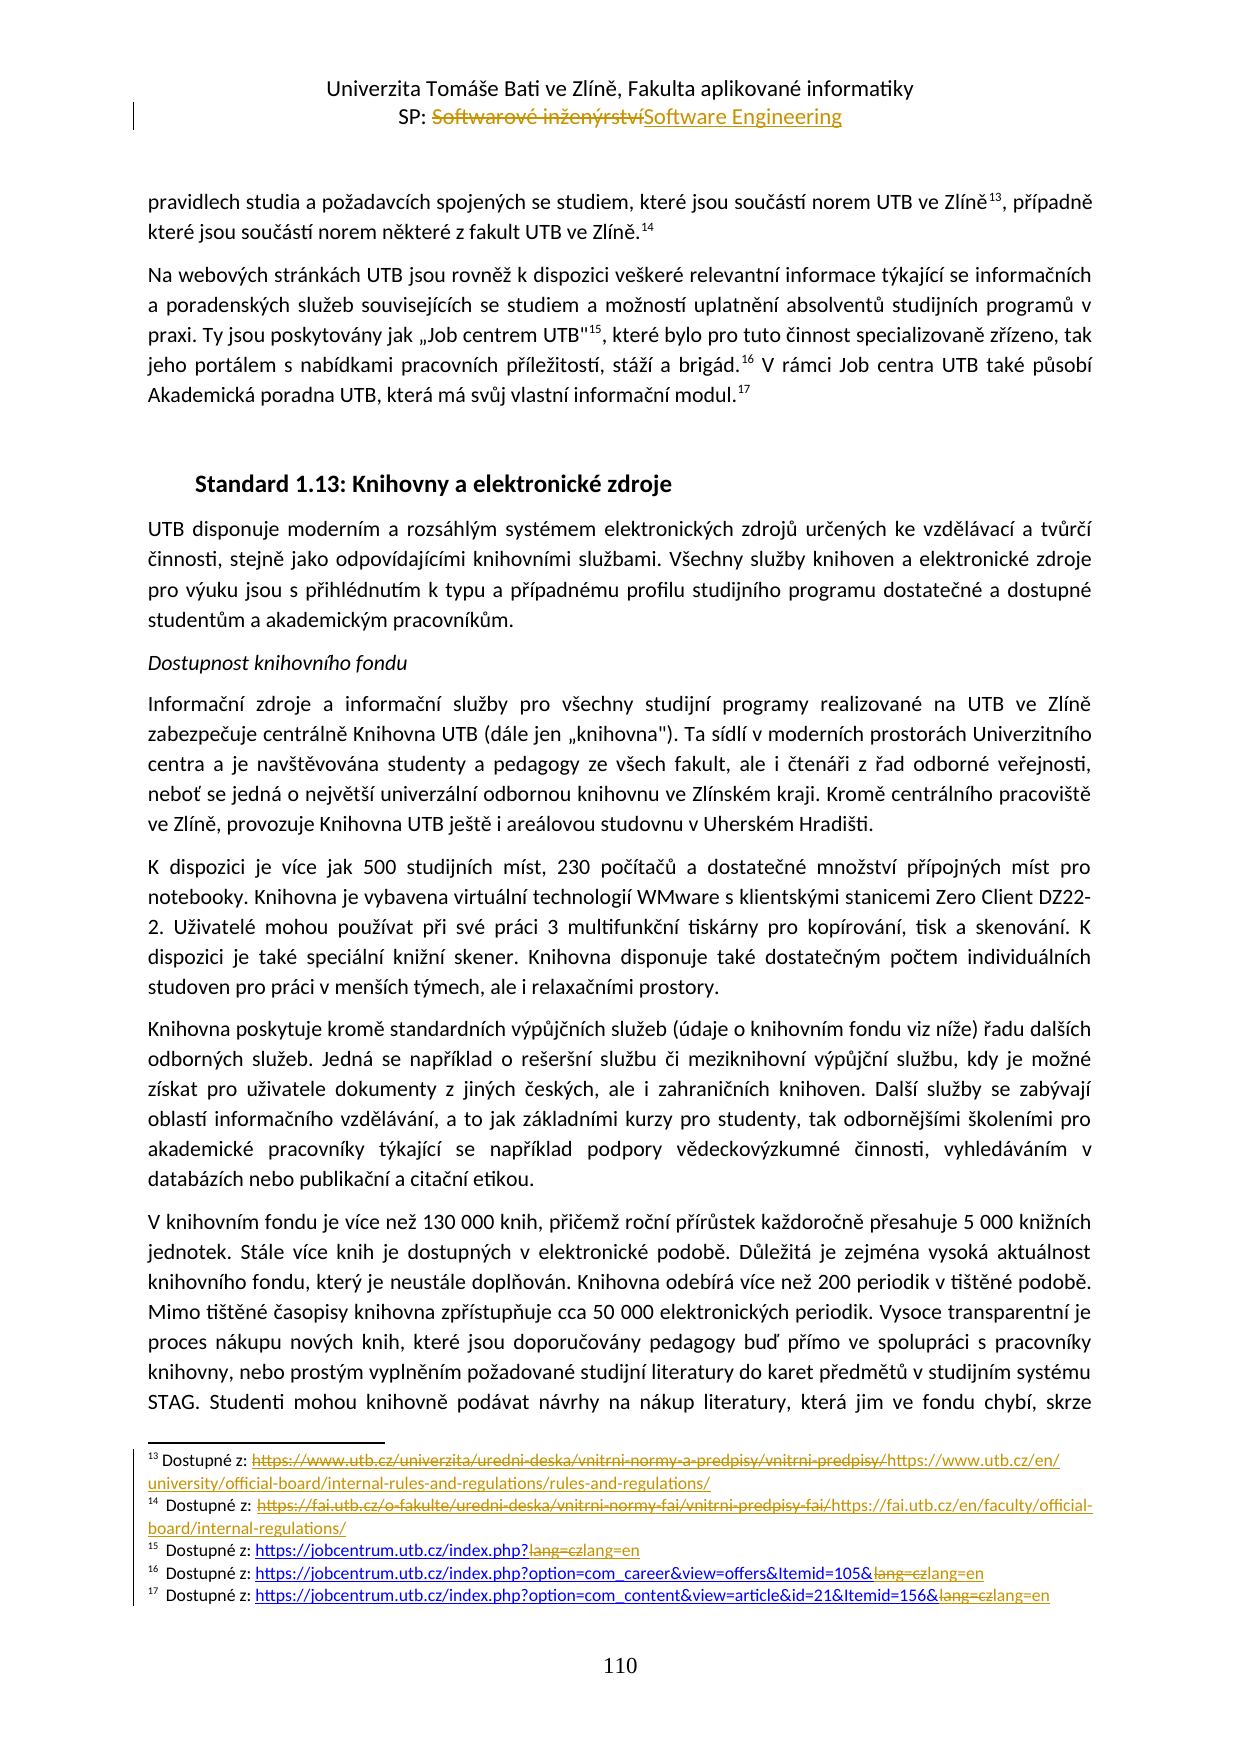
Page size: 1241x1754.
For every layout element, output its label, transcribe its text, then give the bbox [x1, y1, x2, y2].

text Informační zdroje a informační služby pro všechny studijní programy realizované na UTB ve Zlíně zabezpečuje centrálně Knihovna UTB (dále jen „knihovna"). Ta sídlí v moderních prostorách Univerzitního centra a je navštěvována studenty a pedagogy ze všech fakult, ale i čtenáři z řad odborné veřejnosti, neboť se jedná o největší univerzální odbornou knihovnu ve Zlínském kraji. Kromě centrálního pracoviště ve Zlíně, provozuje Knihovna UTB ještě i areálovou studovnu v Uherském Hradišti. [148, 688, 1093, 838]
subtitle Standard 1.13: Knihovny a elektronické zdroje [195, 468, 1093, 499]
text Dostupnost knihovního fondu [148, 653, 1093, 675]
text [148, 1205, 1093, 1415]
text Na webových stránkách UTB jsou rovněž k dispozici veškeré relevantní informace týkající se informačních a poradenských služeb souvisejících se studiem a možností uplatnění absolventů studijních programů v praxi. Ty jsou poskytovány jak „Job centrem UTB", které bylo pro tuto činnost specializovaně zřízeno, tak jeho portálem s nabídkami pracovních příležitostí, stáží a brigád. V rámci Job centra UTB také působí Akademická poradna UTB, která má svůj vlastní informační modul. [148, 258, 1093, 408]
text UTB disponuje moderním a rozsáhlým systémem elektronických zdrojů určených ke vzdělávací a tvůrčí činnosti, stejně jako odpovídajícími knihovními službami. Všechny služby knihoven a elektronické zdroje pro výuku jsou s přihlédnutím k typu a případnému profilu studijního programu dostatečné a dostupné studentům a akademickým pracovníkům. [148, 512, 1093, 634]
text Knihovna poskytuje kromě standardních výpůjčních služeb (údaje o knihovním fondu viz níže) řadu dalších odborných služeb. Jedná se například o rešeršní službu či meziknihovní výpůjční službu, kdy je možné získat pro uživatele dokumenty z jiných českých, ale i zahraničních knihoven. Další služby se zabývají oblastí informačního vzdělávání, a to jak základními kurzy pro studenty, tak odbornějšími školeními pro akademické pracovníky týkající se například podpory vědeckovýzkumné činnosti, vyhledáváním v databázích nebo publikační a citační etikou. [148, 1013, 1093, 1193]
text K dispozici je více jak 500 studijních míst, 230 počítačů a dostatečné množství přípojných míst pro notebooky. Knihovna je vybavena virtuální technologií WMware s klientskými stanicemi Zero Client DZ22-2. Uživatelé mohou používat při své práci 3 multifunkční tiskárny pro kopírování, tisk a skenování. K dispozici je také speciální knižní skener. Knihovna disponuje také dostatečným počtem individuálních studoven pro práci v menších týmech, ale i relaxačními prostory. [148, 850, 1093, 1000]
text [148, 186, 1093, 246]
